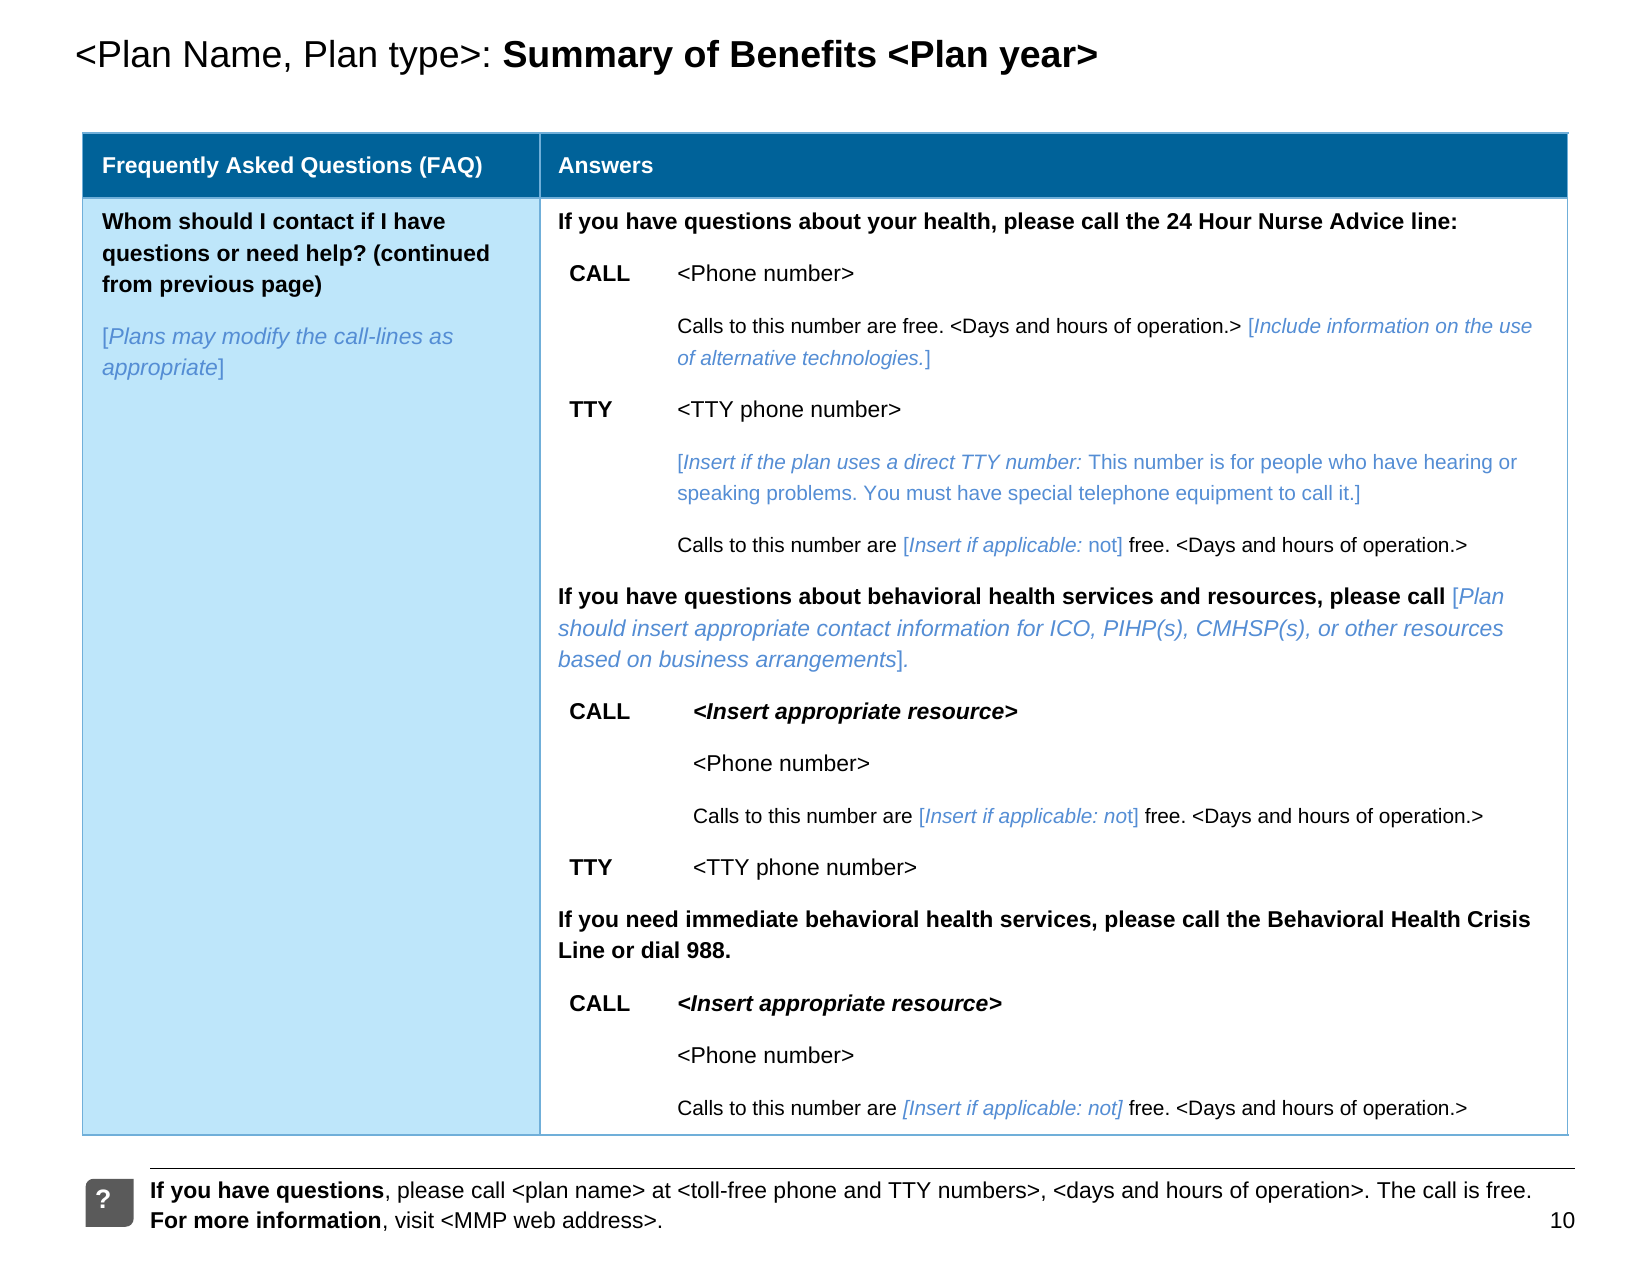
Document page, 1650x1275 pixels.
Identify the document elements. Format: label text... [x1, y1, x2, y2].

table_header Answers [541, 134, 1567, 197]
table_cell If you have questions about your health, please call the 24 Hour Nurse Advice line: If you have questions about behavioral health services and resources, please call [Plan should insert appropriate contact information for ICO, PIHP(s), CMHSP(s), or other resources based on business arrangements]. If you need immediate behavioral health services, please call the Behavioral Health Crisis Line or dial 988. [541, 199, 1567, 1134]
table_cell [83, 199, 539, 1134]
table_header Frequently Asked Questions (FAQ) [83, 134, 539, 197]
